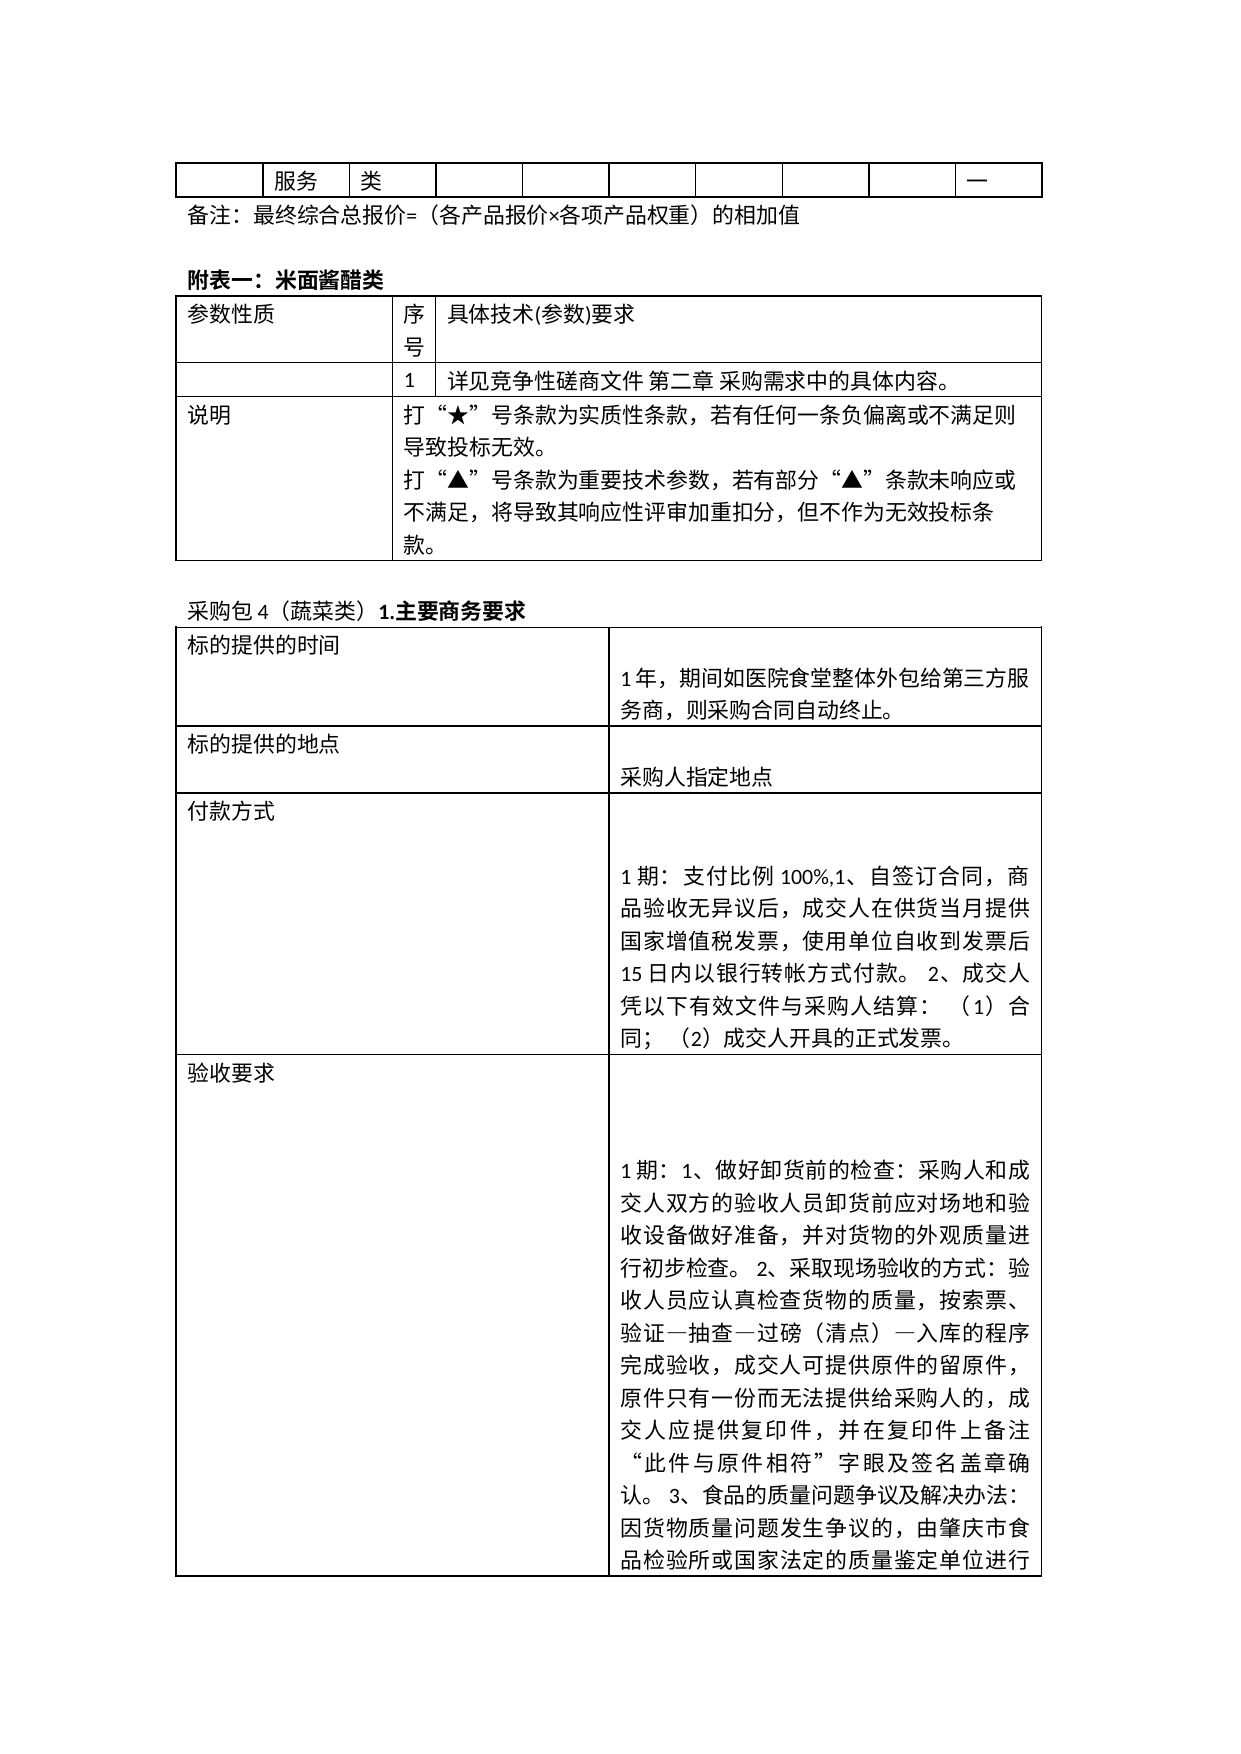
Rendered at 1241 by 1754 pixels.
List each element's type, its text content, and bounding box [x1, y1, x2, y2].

text 采购包4（蔬菜类）1.主要商务要求 [187, 594, 1053, 626]
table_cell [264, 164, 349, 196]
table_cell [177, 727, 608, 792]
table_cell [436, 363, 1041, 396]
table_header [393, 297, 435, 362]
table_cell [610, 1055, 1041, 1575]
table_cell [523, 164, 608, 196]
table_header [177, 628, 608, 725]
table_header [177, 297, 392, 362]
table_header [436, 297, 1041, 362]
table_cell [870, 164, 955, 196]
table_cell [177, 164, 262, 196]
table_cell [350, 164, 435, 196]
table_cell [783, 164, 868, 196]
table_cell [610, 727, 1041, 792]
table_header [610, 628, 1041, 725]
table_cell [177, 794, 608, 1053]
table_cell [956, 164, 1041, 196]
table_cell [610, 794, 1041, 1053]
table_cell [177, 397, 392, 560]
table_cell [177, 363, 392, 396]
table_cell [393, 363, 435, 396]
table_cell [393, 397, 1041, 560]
text 附表一：米面酱醋类 [187, 263, 1053, 295]
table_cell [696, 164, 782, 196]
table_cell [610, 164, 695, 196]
text 备注：最终综合总报价=（各产品报价×各项产品权重）的相加值 [187, 198, 1053, 230]
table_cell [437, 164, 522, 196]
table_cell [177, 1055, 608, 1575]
